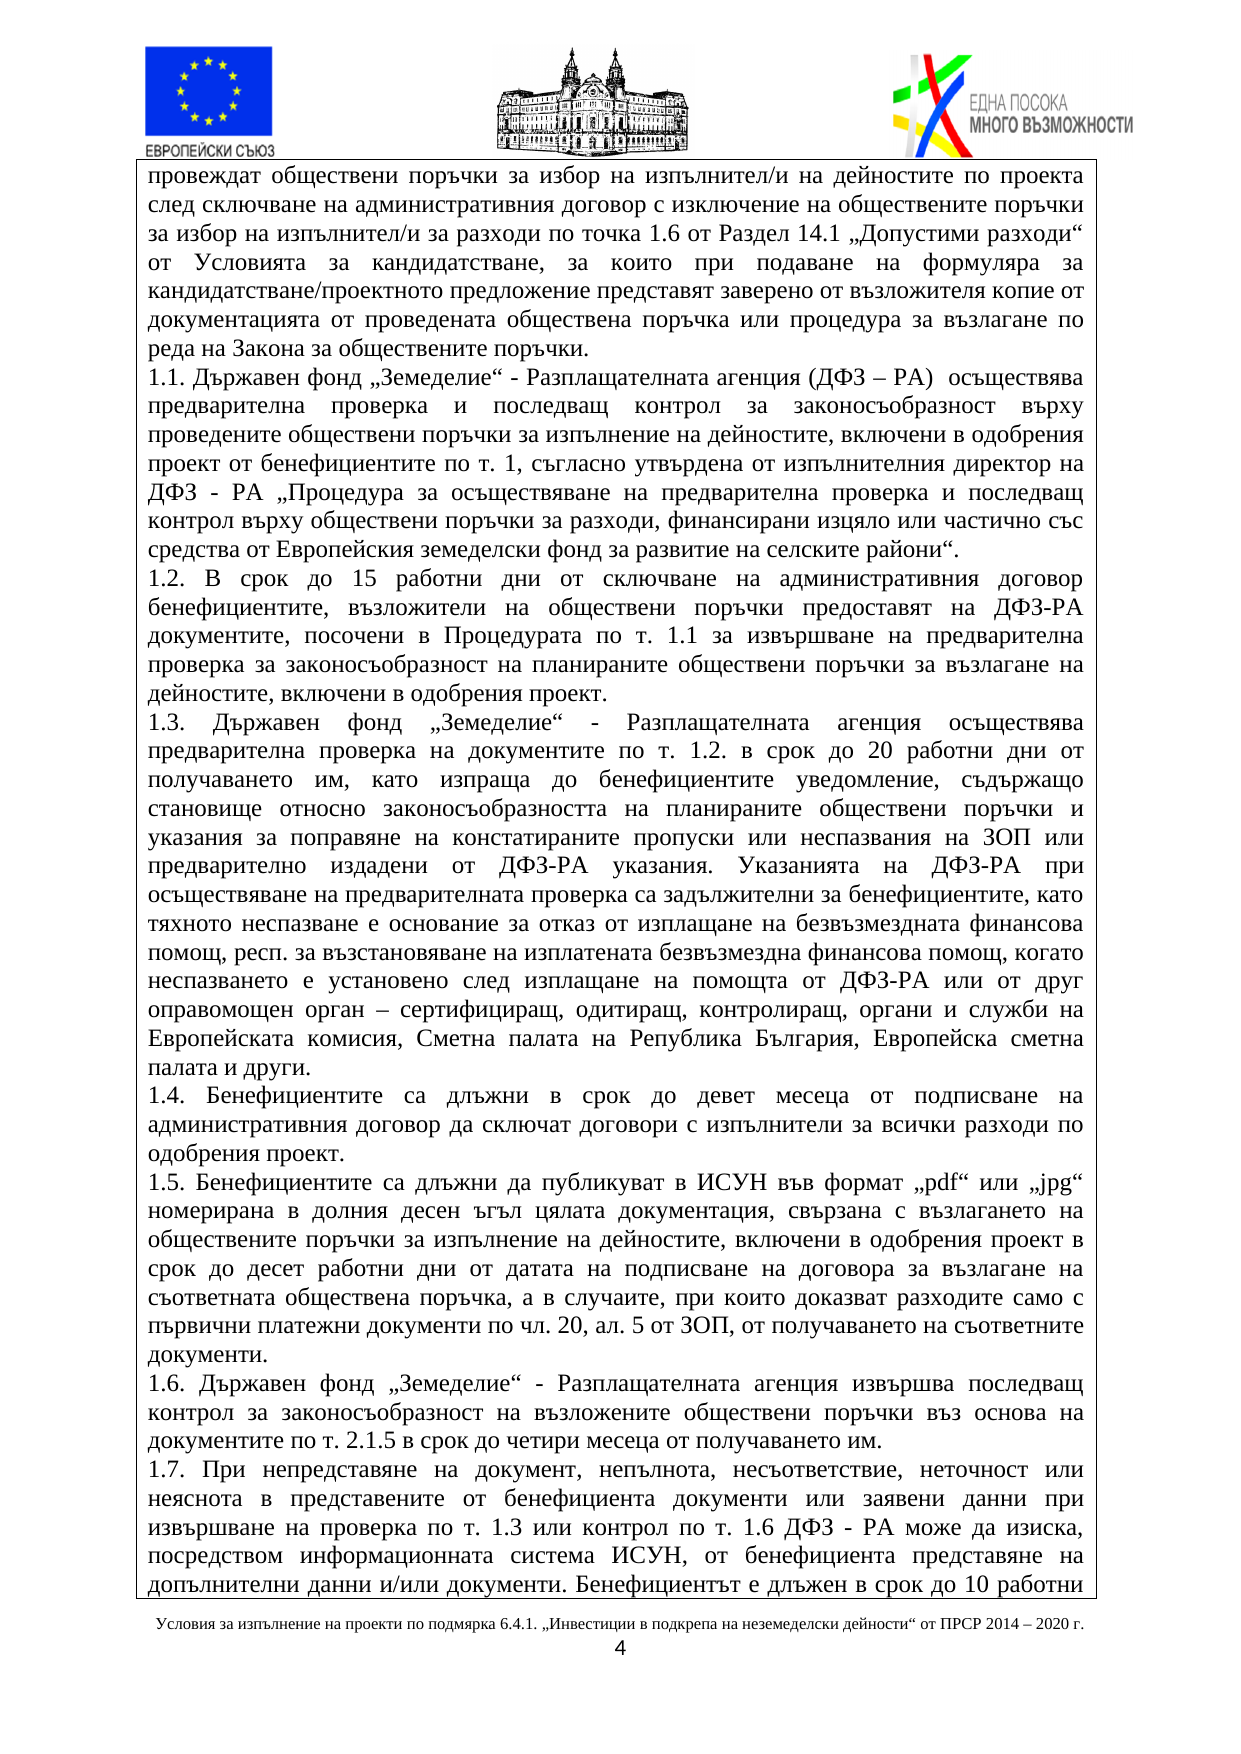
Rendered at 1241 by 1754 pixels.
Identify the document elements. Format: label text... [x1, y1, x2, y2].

picture [492, 44, 695, 159]
picture [145, 45, 275, 159]
picture [886, 50, 1136, 160]
